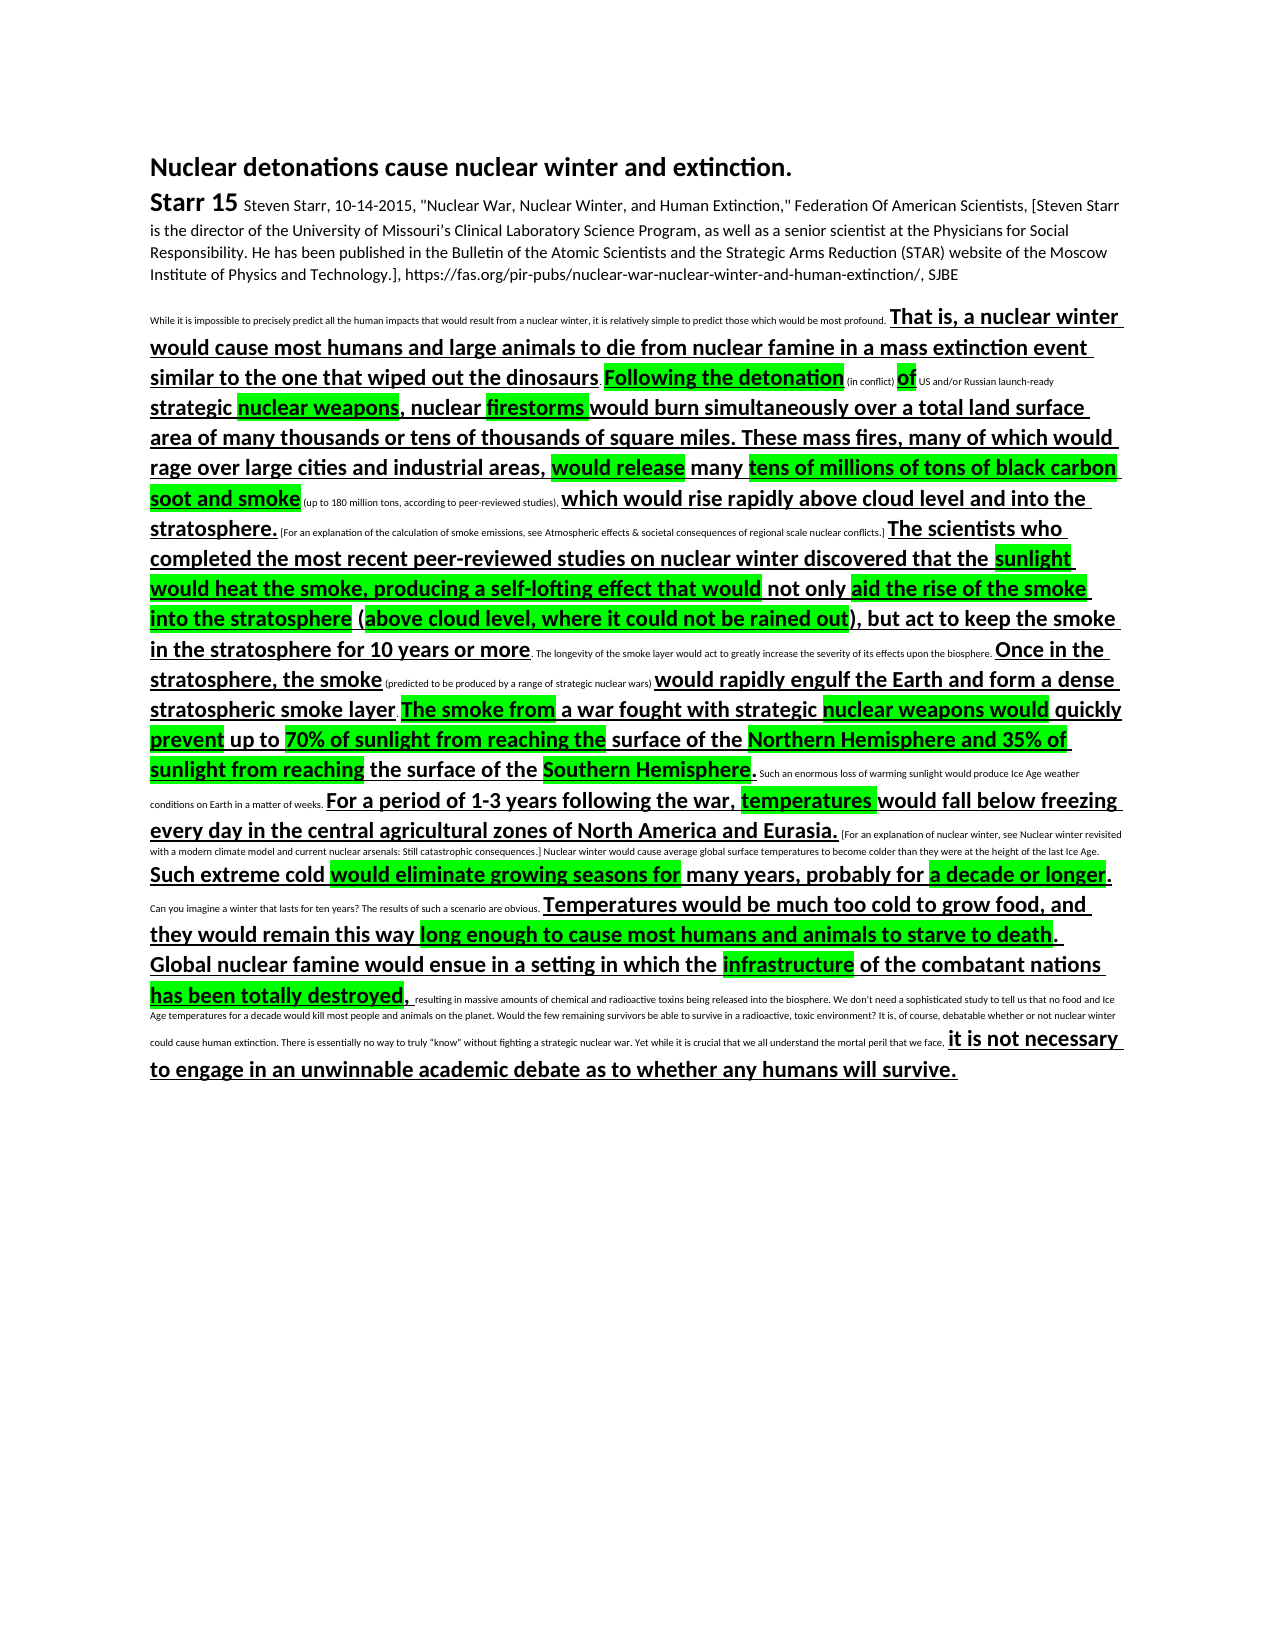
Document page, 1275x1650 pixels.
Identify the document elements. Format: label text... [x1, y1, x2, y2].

text While it is impossible to precisely predict all the human impacts that would result from a nuclear winter, it is relatively simple to predict those which would be most profound. That is, a nuclear winter would cause most humans and large animals to die from nuclear famine in a mass extinction event similar to the one that wiped out the dinosaurs. Following the detonation (in conflict) of US and/or Russian launch-ready strategic nuclear weapons, nuclear firestorms would burn simultaneously over a total land surface area of many thousands or tens of thousands of square miles. These mass fires, many of which would rage over large cities and industrial areas, would release many tens of millions of tons of black carbon soot and smoke (up to 180 million tons, according to peer-reviewed studies), which would rise rapidly above cloud level and into the stratosphere. [For an explanation of the calculation of smoke emissions, see Atmospheric effects & societal consequences of regional scale nuclear conflicts.] The scientists who completed the most recent peer-reviewed studies on nuclear winter discovered that the sunlight would heat the smoke, producing a self-lofting effect that would not only aid the rise of the smoke into the stratosphere (above cloud level, where it could not be rained out), but act to keep the smoke in the stratosphere for 10 years or more. The longevity of the smoke layer would act to greatly increase the severity of its effects upon the biosphere. Once in the stratosphere, the smoke (predicted to be produced by a range of strategic nuclear wars) would rapidly engulf the Earth and form a dense stratospheric smoke layer. The smoke from a war fought with strategic nuclear weapons would quickly prevent up to 70% of sunlight from reaching the surface of the Northern Hemisphere and 35% of sunlight from reaching the surface of the Southern Hemisphere. Such an enormous loss of warming sunlight would produce Ice Age weather conditions on Earth in a matter of weeks. For a period of 1-3 years following the war, temperatures would fall below freezing every day in the central agricultural zones of North America and Eurasia. [For an explanation of nuclear winter, see Nuclear winter revisited with a modern climate model and current nuclear arsenals: Still catastrophic consequences.] Nuclear winter would cause average global surface temperatures to become colder than they were at the height of the last Ice Age. Such extreme cold would eliminate growing seasons for many years, probably for a decade or longer. Can you imagine a winter that lasts for ten years? The results of such a scenario are obvious. Temperatures would be much too cold to grow food, and they would remain this way long enough to cause most humans and animals to starve to death. Global nuclear famine would ensue in a setting in which the infrastructure of the combatant nations has been totally destroyed, resulting in massive amounts of chemical and radioactive toxins being released into the biosphere. We don’t need a sophisticated study to tell us that no food and Ice Age temperatures for a decade would kill most people and animals on the planet. Would the few remaining survivors be able to survive in a radioactive, toxic environment? It is, of course, debatable whether or not nuclear winter could cause human extinction. There is essentially no way to truly “know” without fighting a strategic nuclear war. Yet while it is crucial that we all understand the mortal peril that we face, it is not necessary to engage in an unwinnable academic debate as to whether any humans will survive. [150, 302, 1125, 1083]
text Starr 15 Steven Starr, 10-14-2015, "Nuclear War, Nuclear Winter, and Human Extinction," Federation Of American Scientists, [Steven Starr is the director of the University of Missouri’s Clinical Laboratory Science Program, as well as a senior scientist at the Physicians for Social Responsibility. He has been published in the Bulletin of the Atomic Scientists and the Strategic Arms Reduction (STAR) website of the Moscow Institute of Physics and Technology.], https://fas.org/pir-pubs/nuclear-war-nuclear-winter-and-human-extinction/, SJBE [150, 186, 1125, 284]
subtitle Nuclear detonations cause nuclear winter and extinction. [150, 150, 1125, 183]
